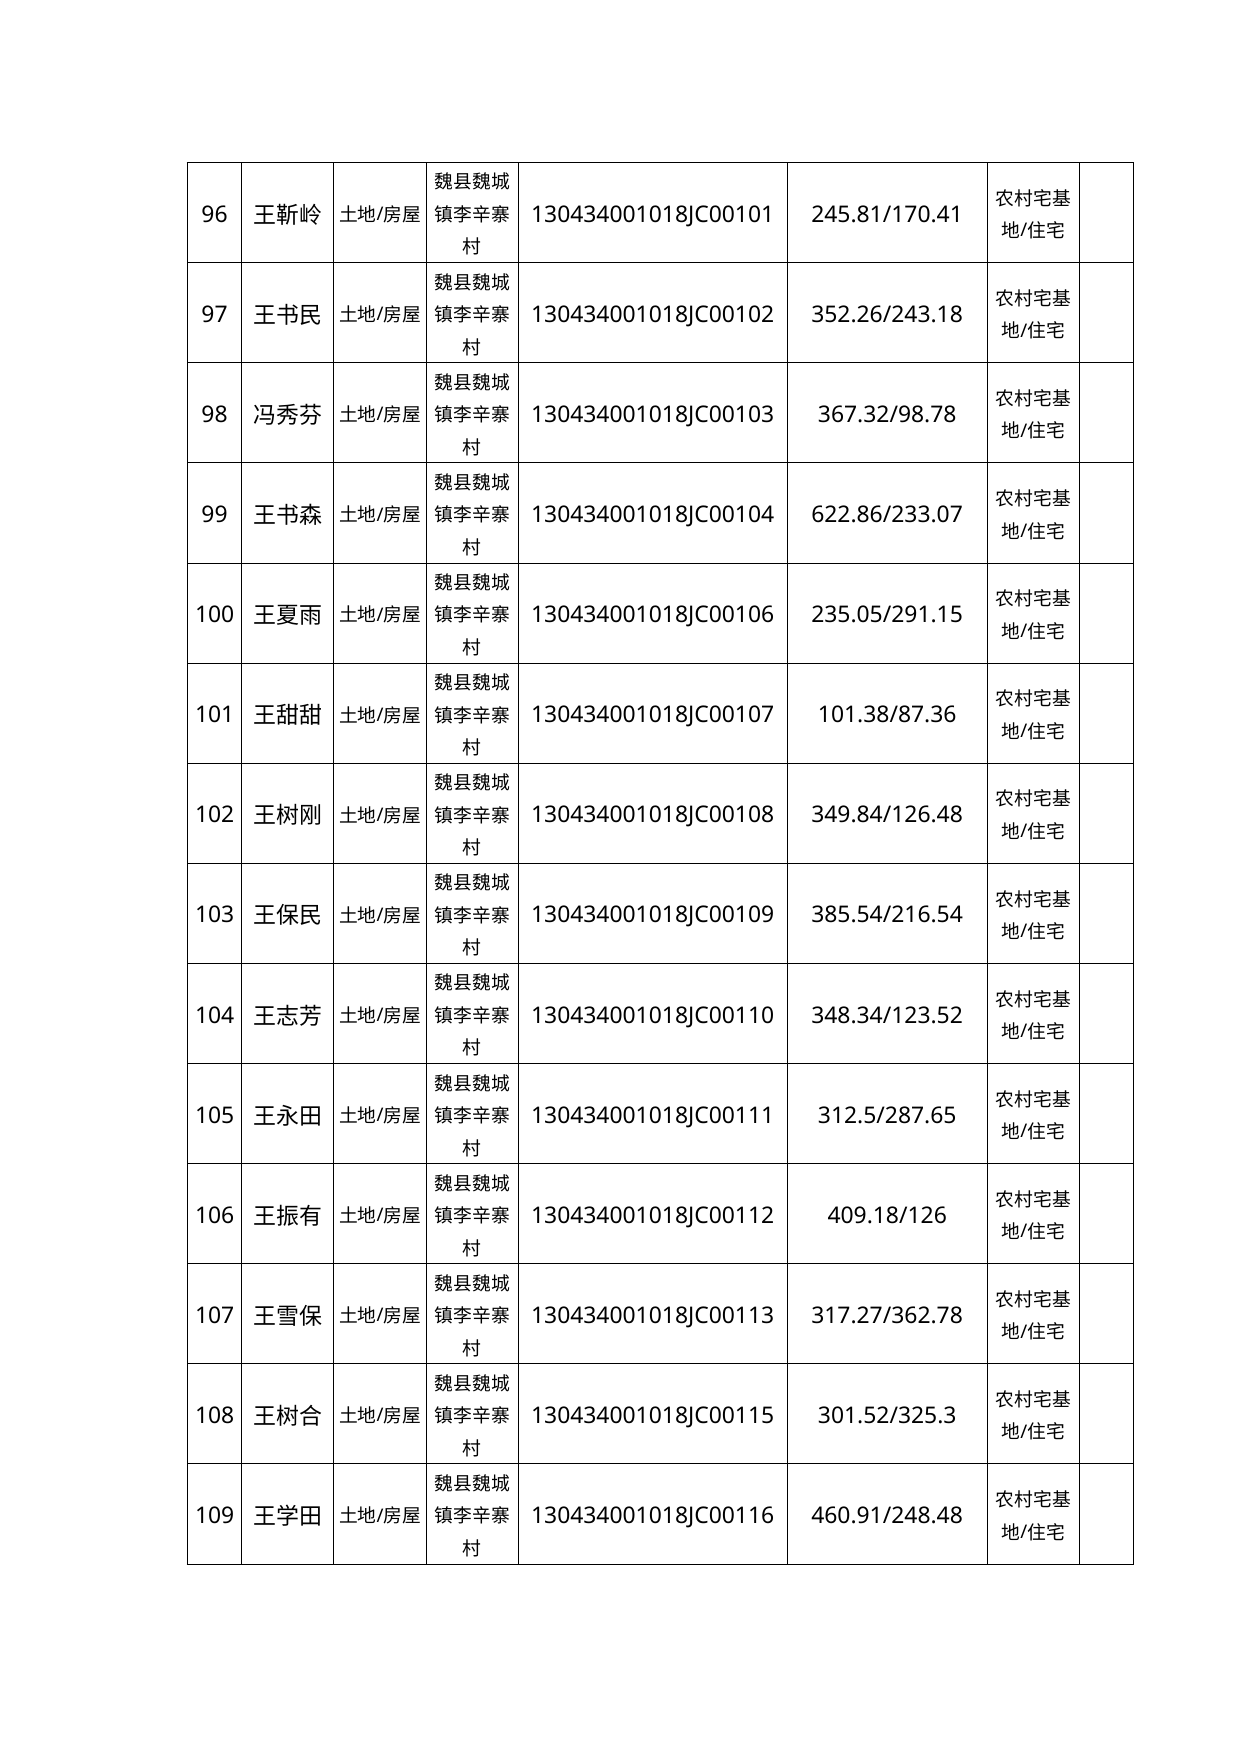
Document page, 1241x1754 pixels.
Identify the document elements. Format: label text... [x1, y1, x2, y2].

table_cell 409.18/126 [788, 1164, 987, 1263]
table_cell 97 [188, 263, 241, 362]
table_cell 农村宅基地/住宅 [988, 764, 1079, 863]
table_cell [1080, 564, 1133, 662]
table_cell 土地/房屋 [334, 964, 426, 1063]
table_cell 385.54/216.54 [788, 864, 987, 963]
table_cell 130434001018JC00109 [519, 864, 787, 963]
table_cell 农村宅基地/住宅 [988, 1064, 1079, 1163]
table_cell 102 [188, 764, 241, 863]
table_cell 130434001018JC00104 [519, 463, 787, 562]
table_cell 农村宅基地/住宅 [988, 1364, 1079, 1463]
table_cell 245.81/170.41 [788, 163, 987, 262]
table_cell 103 [188, 864, 241, 963]
table_cell 土地/房屋 [334, 1464, 426, 1563]
table_cell 农村宅基地/住宅 [988, 964, 1079, 1063]
table_cell 土地/房屋 [334, 263, 426, 362]
table_cell [1080, 363, 1133, 462]
table_cell [1080, 1464, 1133, 1563]
table_cell 王树刚 [242, 764, 333, 863]
table_cell 130434001018JC00103 [519, 363, 787, 462]
table_cell 98 [188, 363, 241, 462]
table_cell 农村宅基地/住宅 [988, 263, 1079, 362]
table_cell 130434001018JC00101 [519, 163, 787, 262]
table_cell [1080, 1164, 1133, 1263]
table_cell [1080, 1264, 1133, 1363]
table_cell 土地/房屋 [334, 564, 426, 662]
table_cell 农村宅基地/住宅 [988, 664, 1079, 763]
table_cell 冯秀芬 [242, 363, 333, 462]
table_cell 农村宅基地/住宅 [988, 463, 1079, 562]
table_cell 130434001018JC00111 [519, 1064, 787, 1163]
table_cell 367.32/98.78 [788, 363, 987, 462]
table_cell 王树合 [242, 1364, 333, 1463]
table_cell 99 [188, 463, 241, 562]
table_cell 108 [188, 1364, 241, 1463]
table_cell 235.05/291.15 [788, 564, 987, 662]
table_cell 王书民 [242, 263, 333, 362]
table_cell [1080, 964, 1133, 1063]
table_cell 王志芳 [242, 964, 333, 1063]
table_cell 101.38/87.36 [788, 664, 987, 763]
table_cell 土地/房屋 [334, 1264, 426, 1363]
table_cell 王保民 [242, 864, 333, 963]
table_cell 土地/房屋 [334, 1164, 426, 1263]
table_cell 101 [188, 664, 241, 763]
table_cell 107 [188, 1264, 241, 1363]
table_cell 魏县魏城镇李辛寨村 [427, 664, 518, 763]
table_cell 魏县魏城镇李辛寨村 [427, 764, 518, 863]
table_cell 349.84/126.48 [788, 764, 987, 863]
table_cell 魏县魏城镇李辛寨村 [427, 1164, 518, 1263]
table_cell 130434001018JC00108 [519, 764, 787, 863]
table_cell [1080, 764, 1133, 863]
table_cell 王永田 [242, 1064, 333, 1163]
table_cell 农村宅基地/住宅 [988, 1464, 1079, 1563]
table_cell 130434001018JC00116 [519, 1464, 787, 1563]
table_cell [1080, 864, 1133, 963]
table_cell 王书森 [242, 463, 333, 562]
table_cell 魏县魏城镇李辛寨村 [427, 964, 518, 1063]
table_cell [1080, 463, 1133, 562]
table_cell 土地/房屋 [334, 1364, 426, 1463]
table_cell 土地/房屋 [334, 463, 426, 562]
table_cell [1080, 1364, 1133, 1463]
table_cell 魏县魏城镇李辛寨村 [427, 1064, 518, 1163]
table_cell 土地/房屋 [334, 1064, 426, 1163]
table_cell 王甜甜 [242, 664, 333, 763]
table_cell 130434001018JC00110 [519, 964, 787, 1063]
table_cell 130434001018JC00115 [519, 1364, 787, 1463]
table_cell 魏县魏城镇李辛寨村 [427, 1364, 518, 1463]
table_cell 农村宅基地/住宅 [988, 363, 1079, 462]
table_cell 130434001018JC00102 [519, 263, 787, 362]
table_cell 农村宅基地/住宅 [988, 163, 1079, 262]
table_cell 土地/房屋 [334, 764, 426, 863]
table_cell 农村宅基地/住宅 [988, 1264, 1079, 1363]
table_cell [1080, 664, 1133, 763]
table_cell 魏县魏城镇李辛寨村 [427, 463, 518, 562]
table_cell 王雪保 [242, 1264, 333, 1363]
table_cell 130434001018JC00112 [519, 1164, 787, 1263]
table_cell 130434001018JC00106 [519, 564, 787, 662]
table_cell 魏县魏城镇李辛寨村 [427, 263, 518, 362]
table_cell [1080, 1064, 1133, 1163]
table_cell 王夏雨 [242, 564, 333, 662]
table_cell 105 [188, 1064, 241, 1163]
table_cell [1080, 263, 1133, 362]
table_cell 魏县魏城镇李辛寨村 [427, 363, 518, 462]
table_cell 王学田 [242, 1464, 333, 1563]
table_cell 王振有 [242, 1164, 333, 1263]
table_cell 土地/房屋 [334, 363, 426, 462]
table_cell 100 [188, 564, 241, 662]
table_cell 魏县魏城镇李辛寨村 [427, 1264, 518, 1363]
table_cell 王靳岭 [242, 163, 333, 262]
table_cell 96 [188, 163, 241, 262]
table_cell 土地/房屋 [334, 163, 426, 262]
table_cell 106 [188, 1164, 241, 1263]
table_cell 农村宅基地/住宅 [988, 864, 1079, 963]
table_cell 农村宅基地/住宅 [988, 1164, 1079, 1263]
table_cell 104 [188, 964, 241, 1063]
table_cell 130434001018JC00107 [519, 664, 787, 763]
table_cell 109 [188, 1464, 241, 1563]
table_cell 土地/房屋 [334, 864, 426, 963]
table_cell 317.27/362.78 [788, 1264, 987, 1363]
table_cell 农村宅基地/住宅 [988, 564, 1079, 662]
table_cell 土地/房屋 [334, 664, 426, 763]
table_cell 622.86/233.07 [788, 463, 987, 562]
table_cell 312.5/287.65 [788, 1064, 987, 1163]
table_cell 352.26/243.18 [788, 263, 987, 362]
table_cell 魏县魏城镇李辛寨村 [427, 163, 518, 262]
table_cell 460.91/248.48 [788, 1464, 987, 1563]
table_cell 魏县魏城镇李辛寨村 [427, 564, 518, 662]
table_cell 130434001018JC00113 [519, 1264, 787, 1363]
table_cell [1080, 163, 1133, 262]
table_cell 301.52/325.3 [788, 1364, 987, 1463]
table_cell 魏县魏城镇李辛寨村 [427, 864, 518, 963]
table_cell 348.34/123.52 [788, 964, 987, 1063]
table_cell 魏县魏城镇李辛寨村 [427, 1464, 518, 1563]
